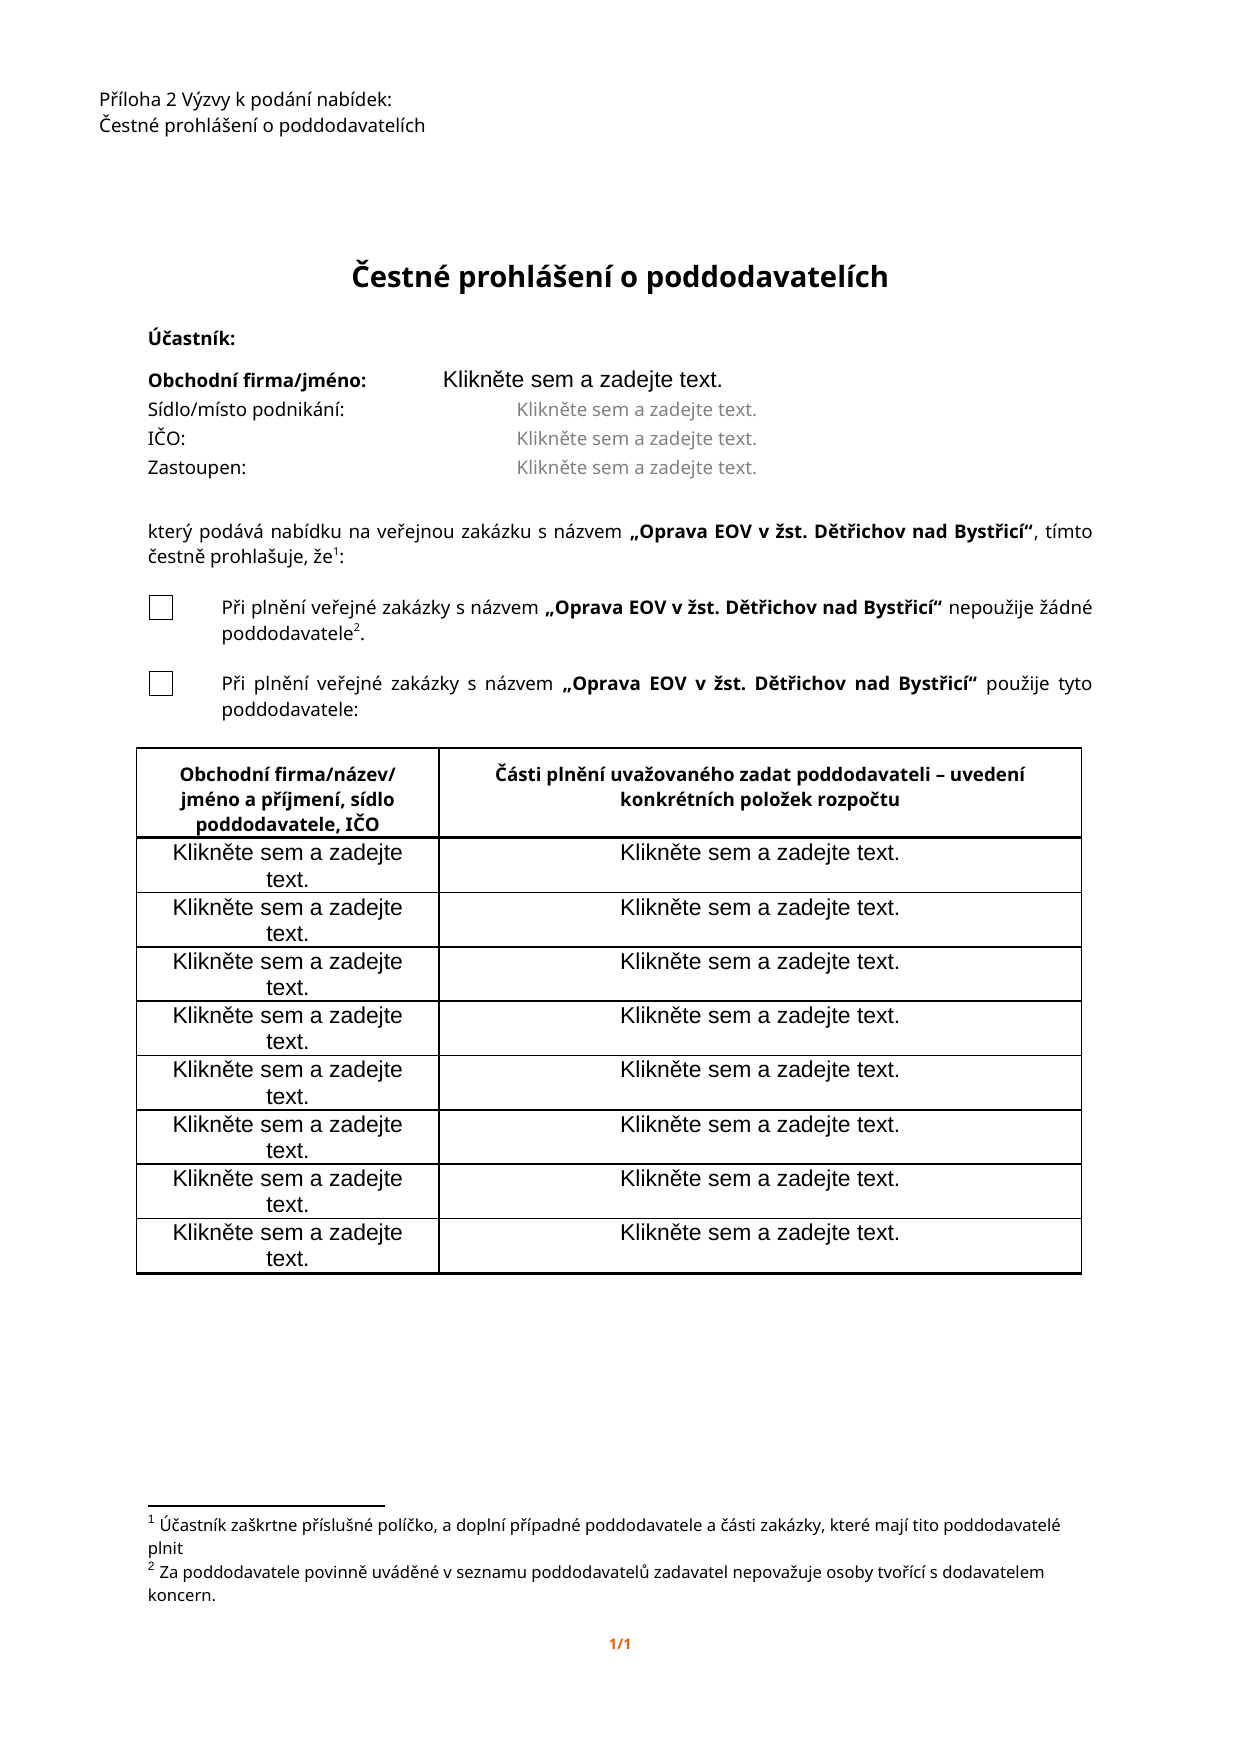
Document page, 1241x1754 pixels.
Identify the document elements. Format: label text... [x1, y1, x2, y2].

text který podává nabídku na veřejnou zakázku s názvem „Oprava EOV v žst. Dětřichov nad Bystřicí“, tímto čestně prohlašuje, že: [148, 518, 1093, 569]
text Účastník: [148, 321, 1093, 352]
table_header Obchodní firma/název/ jméno a příjmení, sídlo poddodavatele, IČO [137, 749, 438, 836]
title Čestné prohlášení o poddodavatelích [148, 256, 1093, 296]
text Zastoupen: [148, 451, 1093, 480]
text Při plnění veřejné zakázky s názvem „Oprava EOV v žst. Dětřichov nad Bystřicí“ použije tyto poddodavatele: [148, 670, 1093, 721]
table_header Části plnění uvažovaného zadat poddodavateli – uvedení konkrétních položek rozpočtu [440, 749, 1081, 836]
text IČO: [148, 422, 1093, 451]
text Sídlo/místo podnikání: [148, 393, 1093, 422]
text Obchodní firma/jméno: [148, 364, 1093, 393]
text Při plnění veřejné zakázky s názvem „Oprava EOV v žst. Dětřichov nad Bystřicí“ nepoužije žádné poddodavatele. [148, 594, 1093, 645]
